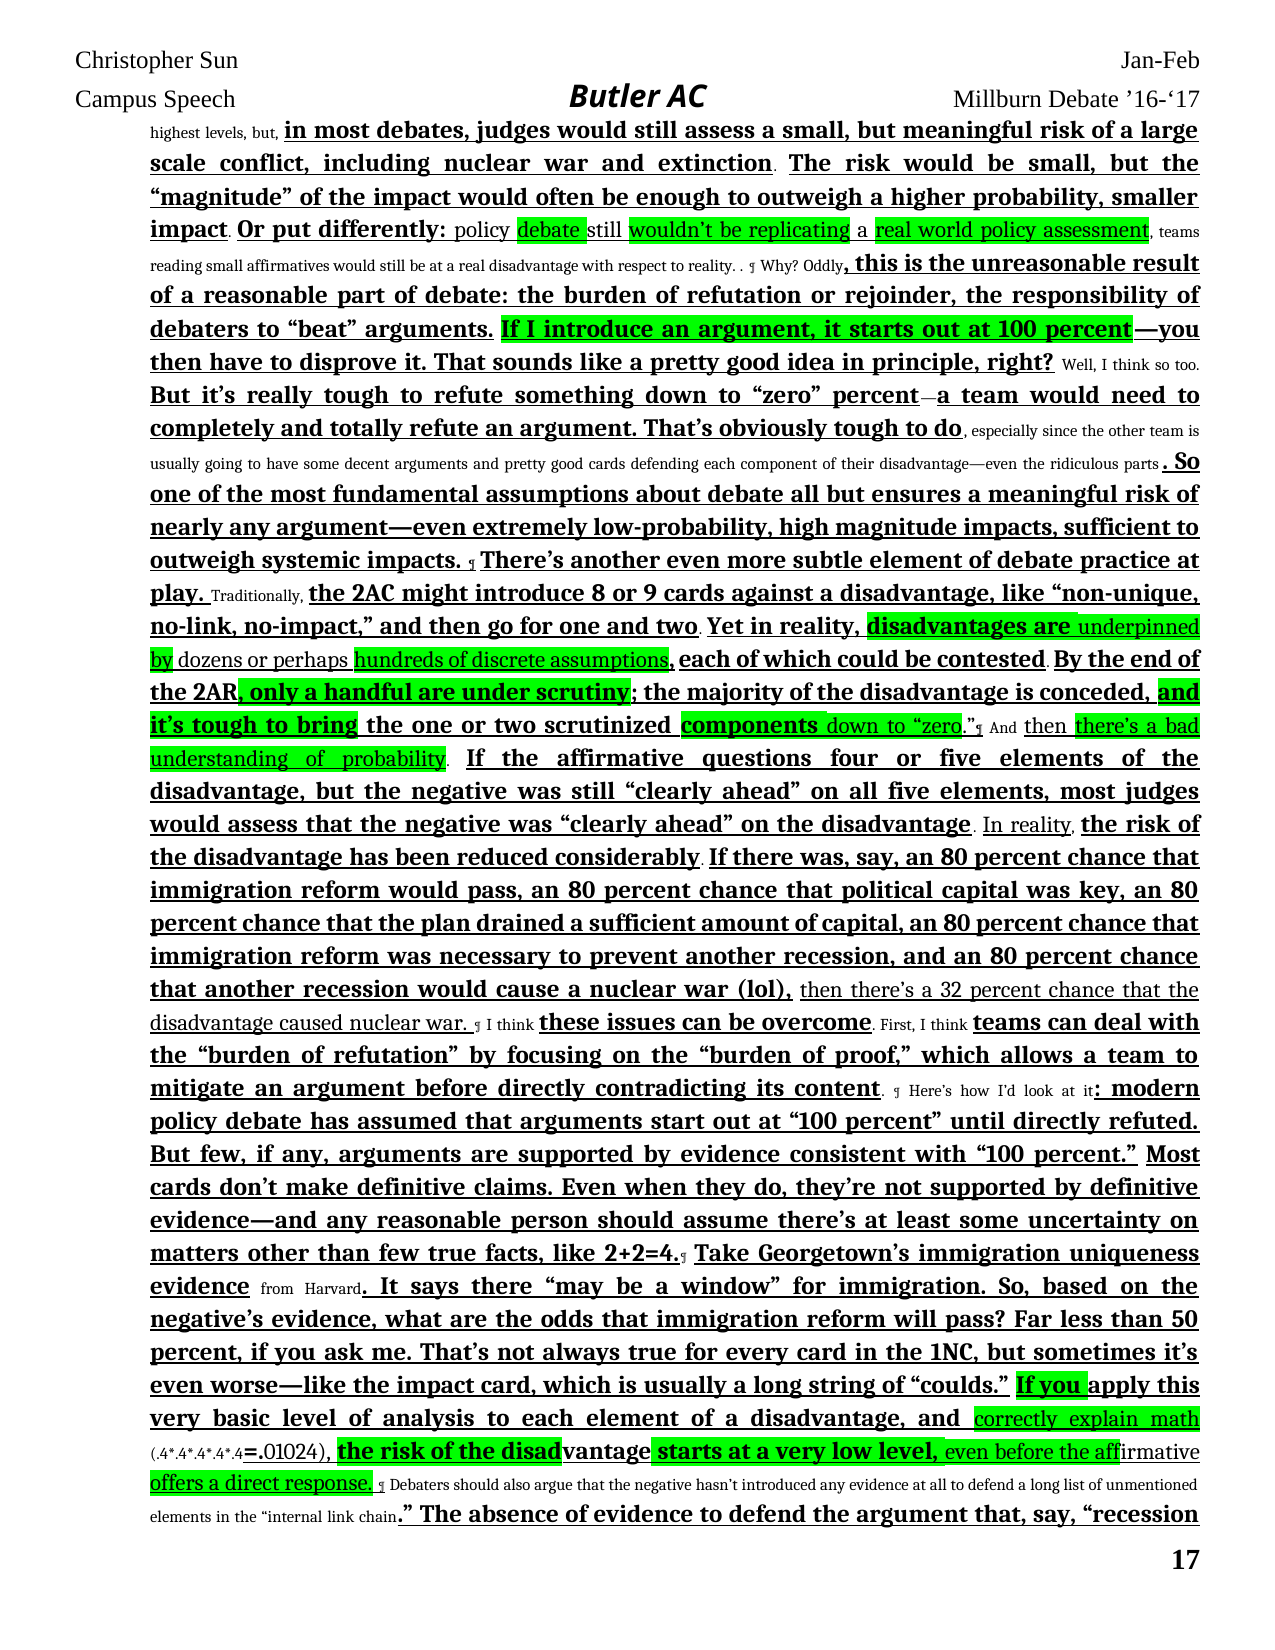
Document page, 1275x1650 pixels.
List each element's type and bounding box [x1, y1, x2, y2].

text [150, 307, 1200, 537]
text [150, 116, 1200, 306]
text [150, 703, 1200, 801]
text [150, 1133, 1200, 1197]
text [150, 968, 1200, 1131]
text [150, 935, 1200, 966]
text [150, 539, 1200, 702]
text [150, 1199, 1200, 1428]
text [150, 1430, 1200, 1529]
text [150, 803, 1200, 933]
